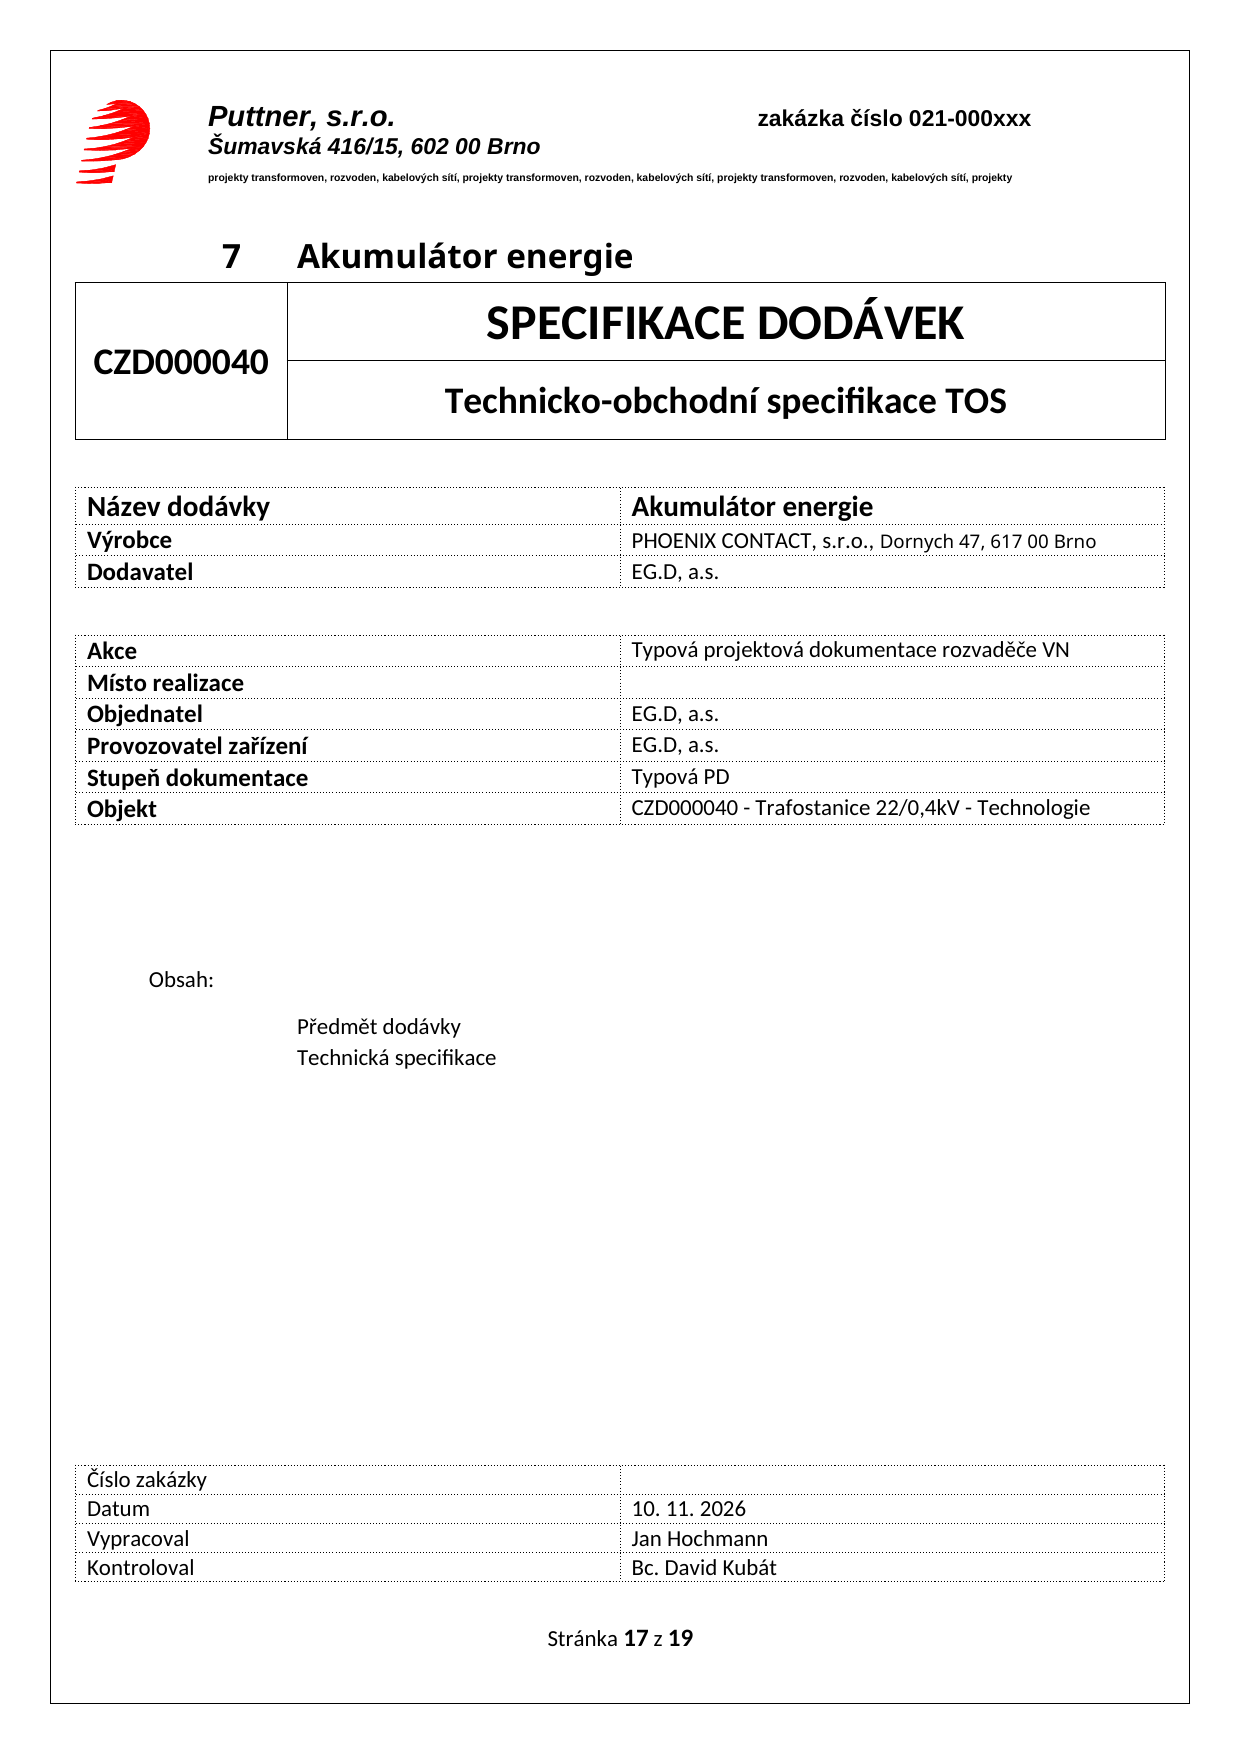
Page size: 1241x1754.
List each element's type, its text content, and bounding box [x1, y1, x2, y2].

table_cell Objednatel [76, 698, 620, 729]
table_cell EG.D, a.s. [620, 698, 1165, 729]
table_cell EG.D, a.s. [620, 729, 1165, 761]
table_cell CZD000040 - Trafostanice 22/0,4kV - Technologie [620, 792, 1165, 824]
table_header SPECIFIKACE DODÁVEK [288, 283, 1165, 360]
table_header Název dodávky [76, 487, 620, 523]
table_header [620, 1465, 1165, 1493]
list Technická specifikace [297, 1043, 1165, 1071]
table_cell Bc. David Kubát [620, 1552, 1165, 1581]
table_cell [620, 666, 1165, 698]
text Obsah: [75, 966, 1165, 993]
table_header Akumulátor energie [620, 487, 1165, 523]
table_cell Provozovatel zařízení [76, 729, 620, 761]
table_cell Technicko-obchodní specifikace TOS [288, 361, 1165, 439]
list Předmět dodávky [297, 1012, 1165, 1040]
table_cell Objekt [76, 792, 620, 824]
table_header CZD000040 [76, 283, 287, 439]
table_header Typová projektová dokumentace rozvaděče VN [620, 635, 1165, 666]
table_cell Stupeň dokumentace [76, 761, 620, 792]
table_cell Jan Hochmann [620, 1523, 1165, 1552]
table_cell EG.D, a.s. [620, 555, 1165, 587]
table_header Číslo zakázky [76, 1465, 620, 1493]
subtitle Akumulátor energie [222, 233, 1165, 278]
table_cell Typová PD [620, 761, 1165, 792]
table_header Akce [76, 635, 620, 666]
table_cell Vypracoval [76, 1523, 620, 1552]
table_cell Kontroloval [76, 1552, 620, 1581]
table_cell Výrobce [76, 524, 620, 555]
table_cell 6. 5. 2021 [620, 1494, 1165, 1523]
table_cell Datum [76, 1494, 620, 1523]
table_cell Místo realizace [76, 666, 620, 698]
table_cell Dodavatel [76, 555, 620, 587]
table_cell PHOENIX CONTACT, s.r.o., Dornych 47, 617 00 Brno [620, 524, 1165, 555]
